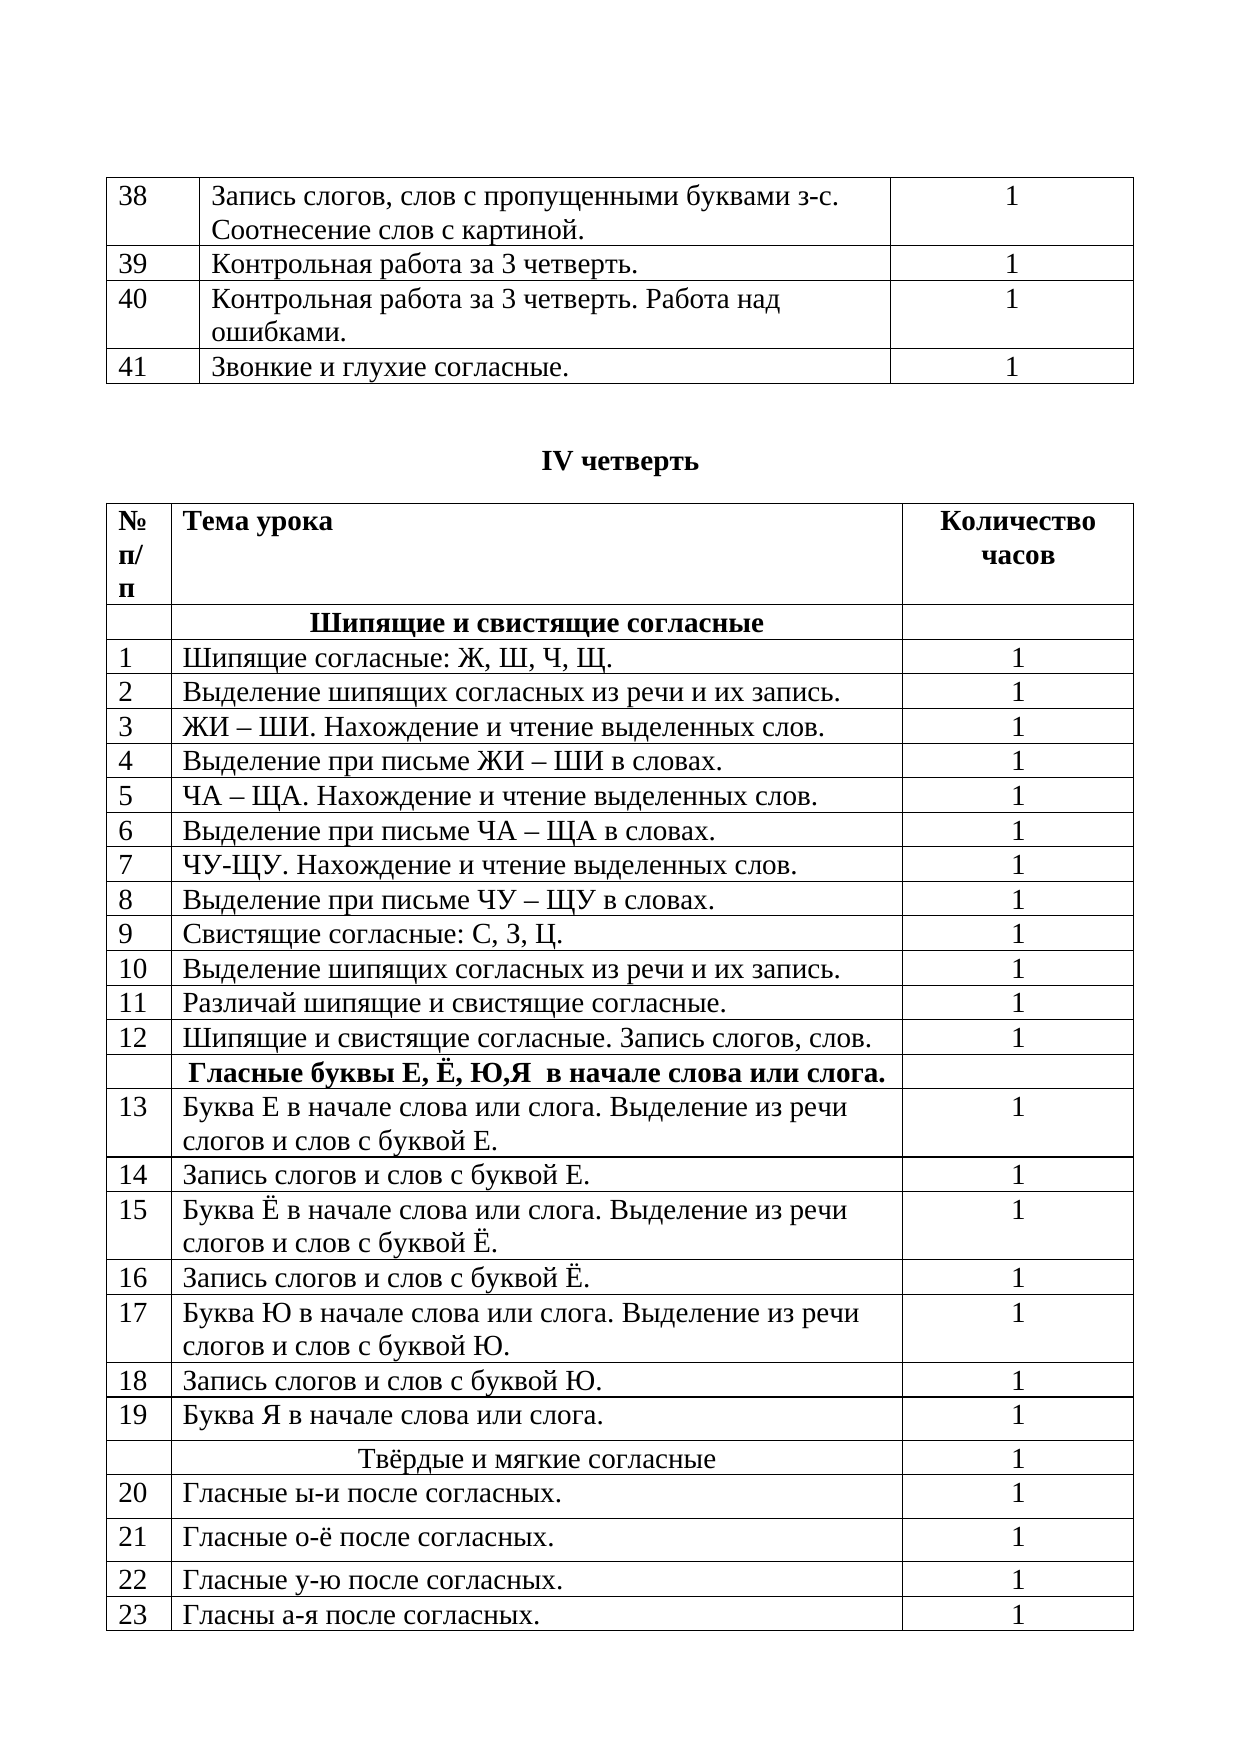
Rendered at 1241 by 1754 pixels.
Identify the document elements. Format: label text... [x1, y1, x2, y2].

table_cell Выделение шипящих согласных из речи и их запись. [172, 951, 902, 984]
table_cell Гласные у-ю после согласных. [172, 1562, 902, 1596]
table_cell 1 [903, 674, 1133, 708]
table_cell Буква Ё в начале слова или слога. Выделение из речи слогов и слов с буквой Ё. [172, 1192, 902, 1259]
table_cell Выделение при письме ЖИ – ШИ в словах. [172, 744, 902, 777]
table_cell Различай шипящие и свистящие согласные. [172, 986, 902, 1019]
table_cell 1 [903, 1363, 1133, 1396]
table_cell 7 [107, 847, 171, 881]
table_cell [107, 605, 171, 639]
table_cell Гласные ы-и после согласных. [172, 1475, 902, 1518]
table_cell Гласные о-ё после согласных. [172, 1519, 902, 1561]
table_cell Буква Е в начале слова или слога. Выделение из речи слогов и слов с буквой Е. [172, 1089, 902, 1156]
table_header Тема урока [172, 504, 902, 604]
table_cell 1 [903, 1260, 1133, 1294]
table_cell Шипящие и свистящие согласные [172, 605, 902, 639]
table_cell 15 [107, 1192, 171, 1259]
table_cell 23 [107, 1597, 171, 1630]
table_cell Буква Ю в начале слова или слога. Выделение из речи слогов и слов с буквой Ю. [172, 1295, 902, 1362]
table_cell 14 [107, 1158, 171, 1191]
table_cell 8 [107, 882, 171, 915]
table_cell Гласны а-я после согласных. [172, 1597, 902, 1630]
table_cell 1 [903, 986, 1133, 1019]
table_cell 1 [903, 1398, 1133, 1440]
table_cell 19 [107, 1398, 171, 1440]
table_cell 1 [903, 1597, 1133, 1630]
table_cell 3 [107, 709, 171, 742]
table_cell 1 [903, 744, 1133, 777]
table_cell 5 [107, 778, 171, 812]
table_cell 39 [107, 246, 199, 280]
table_cell 12 [107, 1020, 171, 1054]
table_cell [903, 605, 1133, 639]
table_cell 1 [903, 1020, 1133, 1054]
table_cell Свистящие согласные: С, З, Ц. [172, 916, 902, 950]
table_cell ЖИ – ШИ. Нахождение и чтение выделенных слов. [172, 709, 902, 742]
table_cell 1 [903, 1192, 1133, 1259]
table_cell 22 [107, 1562, 171, 1596]
table_cell 1 [891, 178, 1133, 245]
table_cell [903, 1055, 1133, 1088]
table_cell 1 [903, 813, 1133, 846]
table_cell 1 [903, 1295, 1133, 1362]
table_cell 1 [903, 951, 1133, 984]
table_cell 1 [903, 1519, 1133, 1561]
table_cell Запись слогов, слов с пропущенными буквами з-с. Соотнесение слов с картиной. [200, 178, 890, 245]
table_cell Контрольная работа за 3 четверть. [200, 246, 890, 280]
table_cell 1 [891, 349, 1133, 383]
table_cell Выделение при письме ЧА – ЩА в словах. [172, 813, 902, 846]
table_cell ЧУ-ЩУ. Нахождение и чтение выделенных слов. [172, 847, 902, 881]
table_cell 1 [903, 1441, 1133, 1474]
table_cell 21 [107, 1519, 171, 1561]
table_cell Гласные буквы Е, Ё, Ю,Я в начале слова или слога. [172, 1055, 902, 1088]
table_cell Шипящие и свистящие согласные. Запись слогов, слов. [172, 1020, 902, 1054]
table_cell 6 [107, 813, 171, 846]
table_cell 1 [903, 882, 1133, 915]
table_cell [107, 1441, 171, 1474]
table_cell Запись слогов и слов с буквой Ё. [172, 1260, 902, 1294]
table_cell 17 [107, 1295, 171, 1362]
table_cell 20 [107, 1475, 171, 1518]
table_header Количество часов [903, 504, 1133, 604]
table_cell 38 [107, 178, 199, 245]
table_cell 1 [107, 640, 171, 673]
table_cell 2 [107, 674, 171, 708]
table_cell 1 [903, 1475, 1133, 1518]
table_cell 1 [891, 281, 1133, 348]
table_cell Выделение при письме ЧУ – ЩУ в словах. [172, 882, 902, 915]
table_cell Буква Я в начале слова или слога. [172, 1398, 902, 1440]
table_cell Запись слогов и слов с буквой Ю. [172, 1363, 902, 1396]
table_cell 16 [107, 1260, 171, 1294]
table_cell 18 [107, 1363, 171, 1396]
table_cell Выделение шипящих согласных из речи и их запись. [172, 674, 902, 708]
table_cell 9 [107, 916, 171, 950]
table_cell 1 [903, 847, 1133, 881]
table_cell [107, 1055, 171, 1088]
table_cell 10 [107, 951, 171, 984]
table_cell 1 [903, 778, 1133, 812]
table_cell Запись слогов и слов с буквой Е. [172, 1158, 902, 1191]
table_cell 40 [107, 281, 199, 348]
table_cell 13 [107, 1089, 171, 1156]
table_cell Контрольная работа за 3 четверть. Работа над ошибками. [200, 281, 890, 348]
table_cell 1 [903, 1158, 1133, 1191]
table_cell 1 [903, 1562, 1133, 1596]
table_cell 41 [107, 349, 199, 383]
table_cell 1 [903, 1089, 1133, 1156]
table_cell 1 [903, 640, 1133, 673]
table_header № п/п [107, 504, 171, 604]
table_cell 11 [107, 986, 171, 1019]
table_cell Твёрдые и мягкие согласные [172, 1441, 902, 1474]
table_cell 4 [107, 744, 171, 777]
text IV четверть [118, 443, 1122, 477]
table_cell ЧА – ЩА. Нахождение и чтение выделенных слов. [172, 778, 902, 812]
table_cell Звонкие и глухие согласные. [200, 349, 890, 383]
table_cell 1 [891, 246, 1133, 280]
table_cell 1 [903, 916, 1133, 950]
table_cell Шипящие согласные: Ж, Ш, Ч, Щ. [172, 640, 902, 673]
table_cell 1 [903, 709, 1133, 742]
